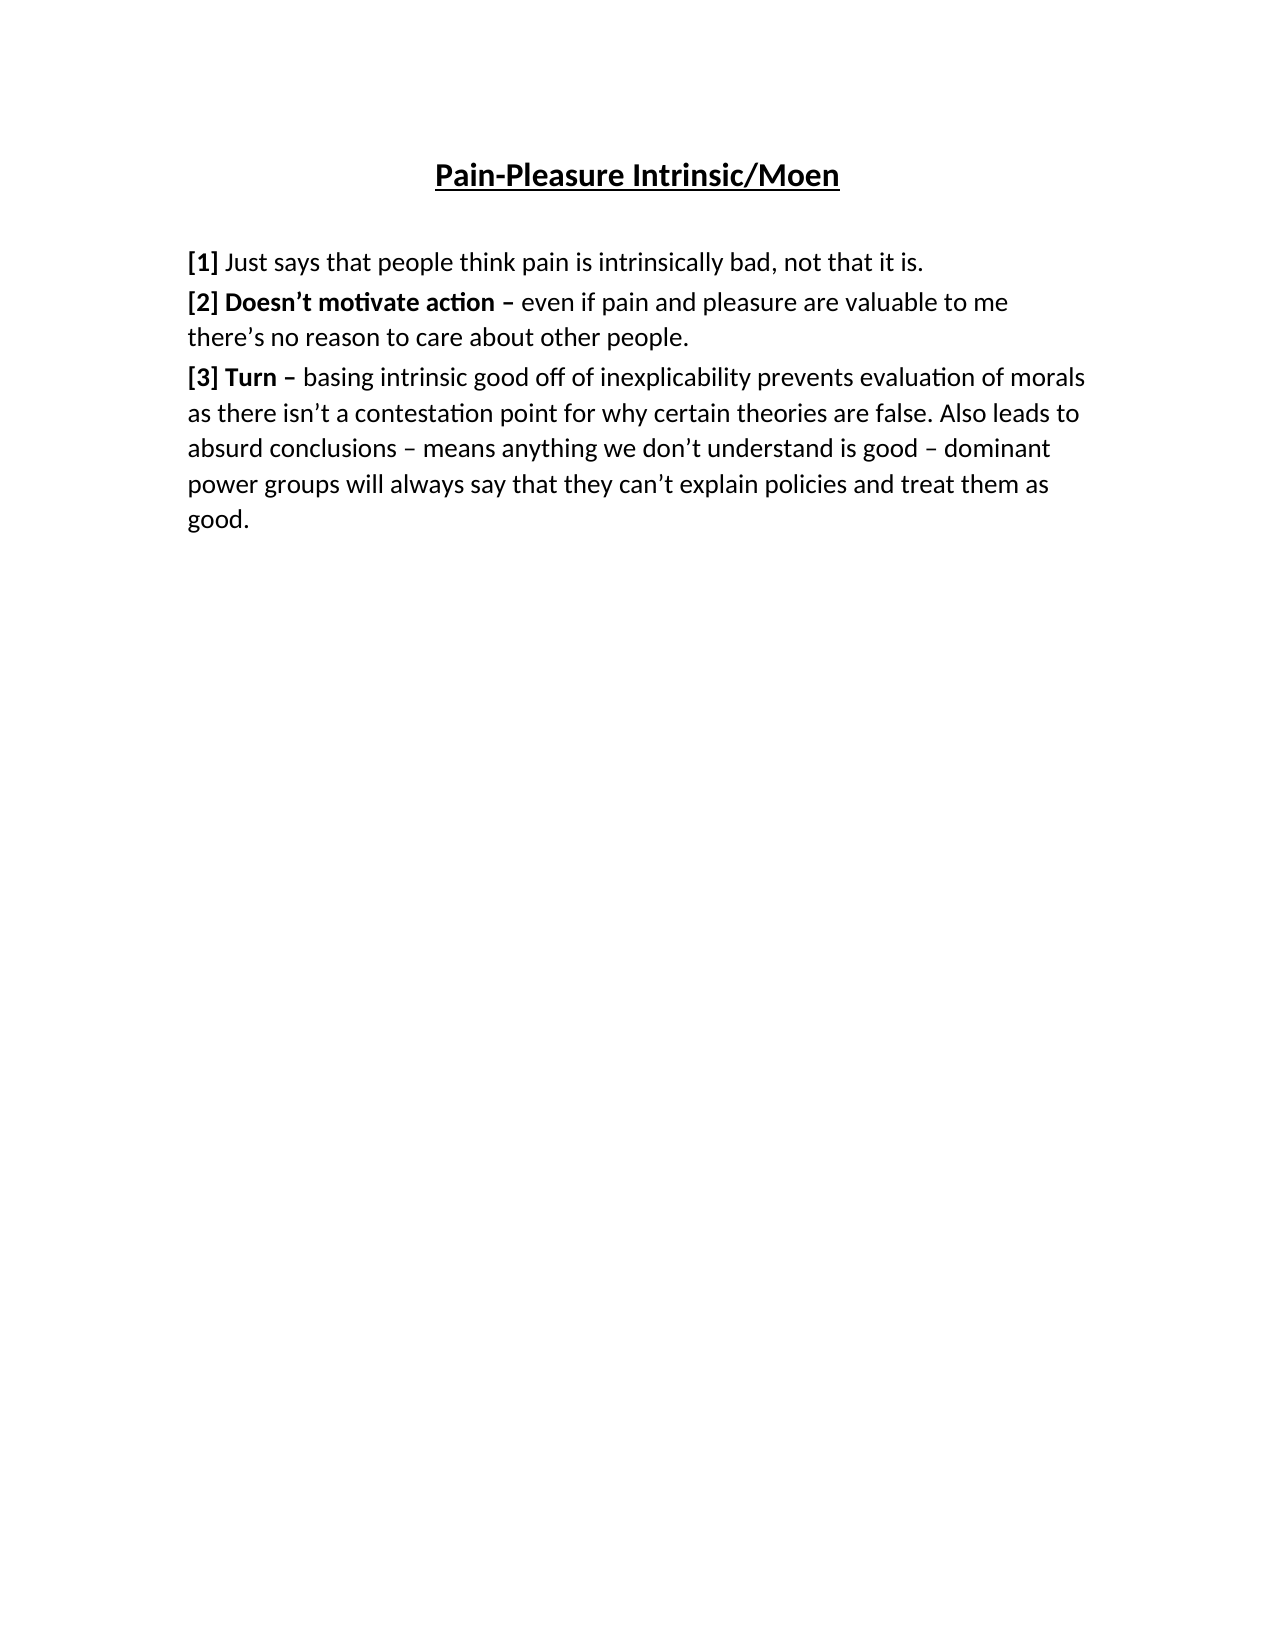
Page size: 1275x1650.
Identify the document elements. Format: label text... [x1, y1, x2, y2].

subtitle Pain-Pleasure Intrinsic/Moen [187, 154, 1087, 195]
subtitle [1] Just says that people think pain is intrinsically bad, not that it is. [187, 245, 1087, 278]
subtitle [2] Doesn’t motivate action – even if pain and pleasure are valuable to me there’s no reason to care about other people. [187, 285, 1087, 353]
subtitle [3] Turn – basing intrinsic good off of inexplicability prevents evaluation of morals as there isn’t a contestation point for why certain theories are false. Also leads to absurd conclusions – means anything we don’t understand is good – dominant power groups will always say that they can’t explain policies and treat them as good. [187, 360, 1087, 536]
